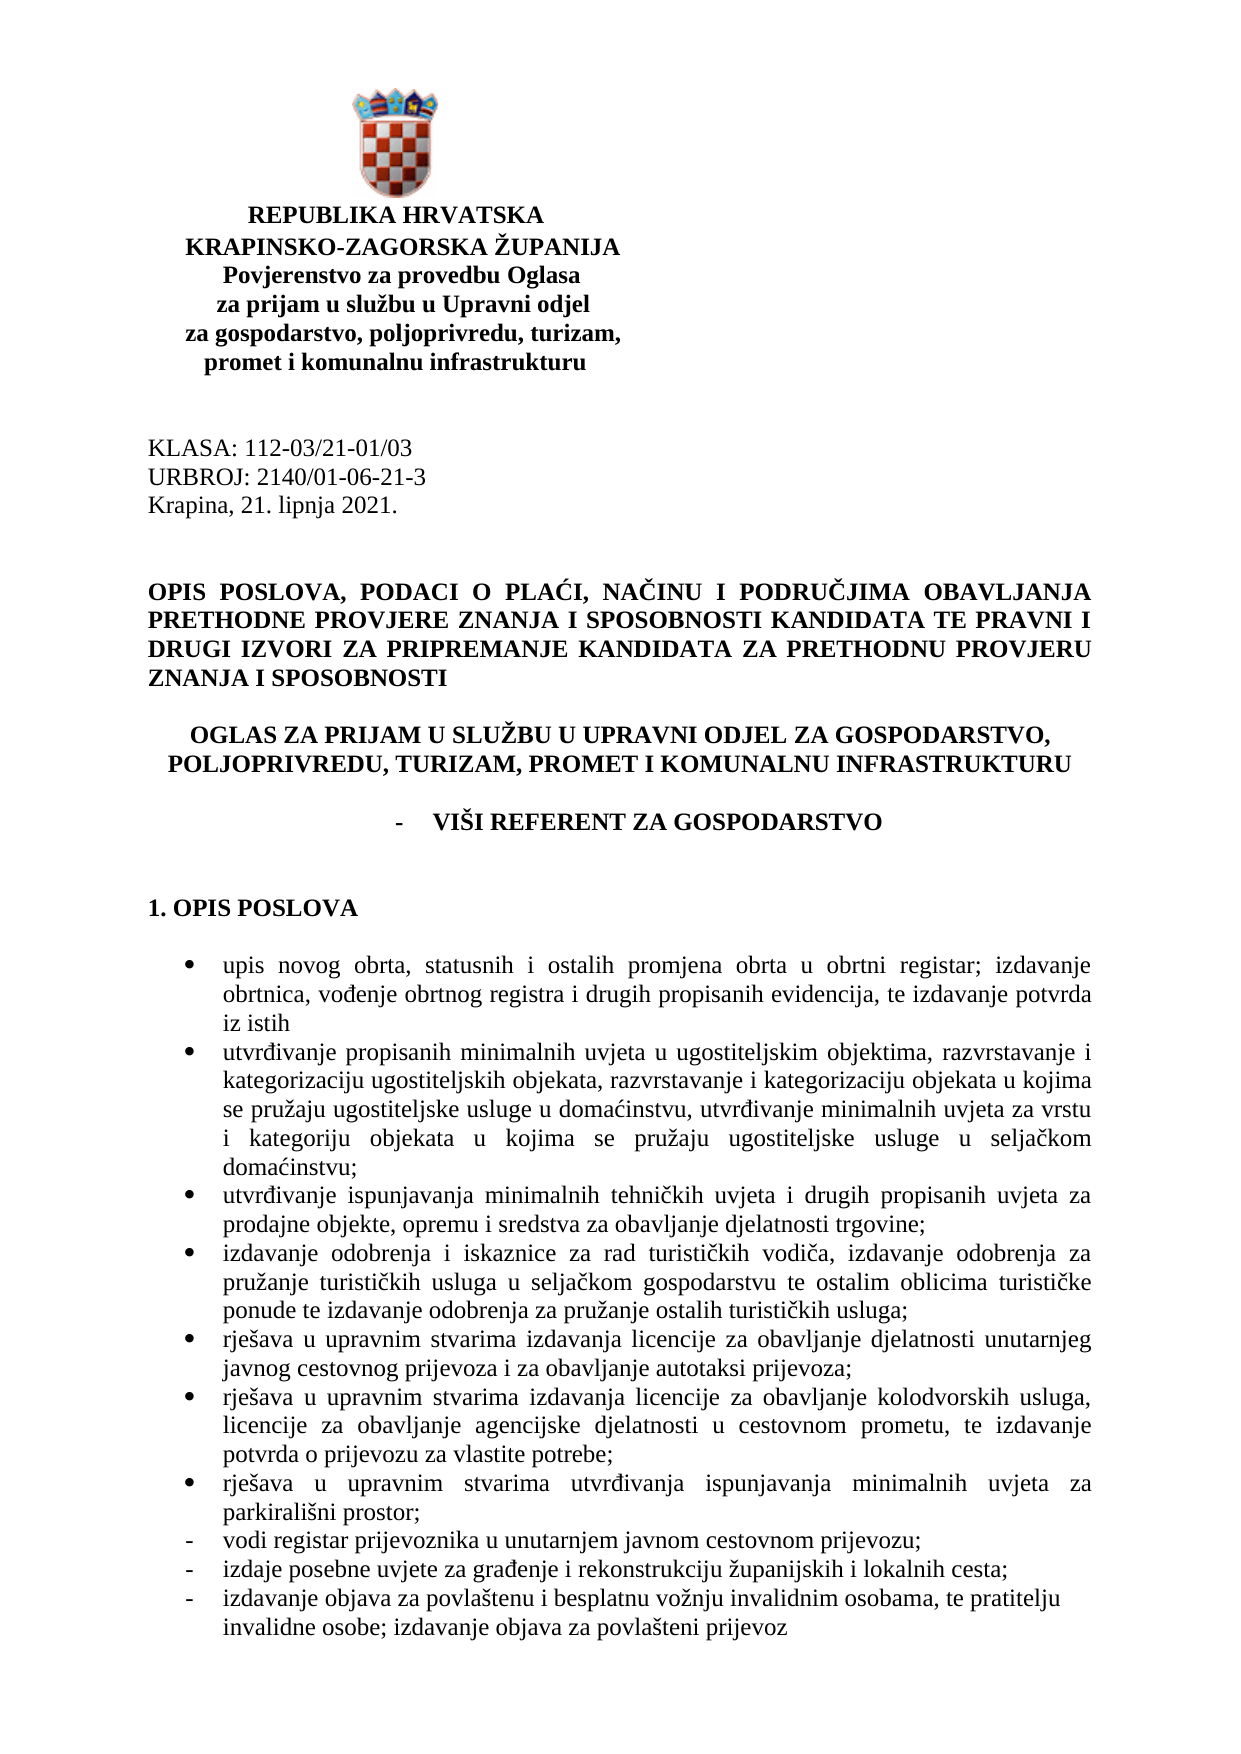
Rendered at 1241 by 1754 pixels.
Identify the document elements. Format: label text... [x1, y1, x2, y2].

list rješava u upravnim stvarima izdavanja licencije za obavljanje djelatnosti unutarnjeg javnog cestovnog prijevoza i za obavljanje autotaksi prijevoza; [185, 1324, 1092, 1382]
list izdaje posebne uvjete za građenje i rekonstrukciju županijskih i lokalnih cesta; [185, 1554, 1092, 1583]
list izdavanje odobrenja i iskaznice za rad turističkih vodiča, izdavanje odobrenja za pružanje turističkih usluga u seljačkom gospodarstvu te ostalim oblicima turističke ponude te izdavanje odobrenja za pružanje ostalih turističkih usluga; [185, 1238, 1092, 1324]
list vodi registar prijevoznika u unutarnjem javnom cestovnom prijevozu; [185, 1526, 1092, 1554]
list utvrđivanje propisanih minimalnih uvjeta u ugostiteljskim objektima, razvrstavanje i kategorizaciju ugostiteljskih objekata, razvrstavanje i kategorizaciju objekata u kojima se pružaju ugostiteljske usluge u domaćinstvu, utvrđivanje minimalnih uvjeta za vrstu i kategoriju objekata u kojima se pružaju ugostiteljske usluge u seljačkom domaćinstvu; [185, 1037, 1092, 1181]
text 1. OPIS POSLOVA [148, 893, 1092, 922]
list rješava u upravnim stvarima utvrđivanja ispunjavanja minimalnih uvjeta za parkirališni prostor; [185, 1468, 1092, 1526]
text Povjerenstvo za provedbu Oglasa [148, 261, 1092, 289]
text URBROJ: 2140/01-06-21-3 [148, 462, 1092, 491]
text Krapina, 21. lipnja 2021. [148, 491, 1092, 519]
list utvrđivanje ispunjavanja minimalnih tehničkih uvjeta i drugih propisanih uvjeta za prodajne objekte, opremu i sredstva za obavljanje djelatnosti trgovine; [185, 1181, 1092, 1238]
picture [352, 88, 439, 198]
list VIŠI REFERENT ZA GOSPODARSTVO [185, 807, 1092, 836]
text promet i komunalnu infrastrukturu [148, 347, 1092, 376]
text KLASA: 112-03/21-01/03 [148, 433, 1092, 462]
text OPIS POSLOVA, PODACI O PLAĆI, NAČINU I PODRUČJIMA OBAVLJANJA PRETHODNE PROVJERE ZNANJA I SPOSOBNOSTI KANDIDATA TE PRAVNI I DRUGI IZVORI ZA PRIPREMANJE KANDIDATA ZA PRETHODNU PROVJERU ZNANJA I SPOSOBNOSTI [148, 577, 1092, 692]
text za prijam u službu u Upravni odjel [148, 289, 1092, 318]
text za gospodarstvo, poljoprivredu, turizam, [148, 318, 1092, 347]
text REPUBLIKA HRVATSKA KRAPINSKO-ZAGORSKA ŽUPANIJA [148, 198, 1092, 261]
list upis novog obrta, statusnih i ostalih promjena obrta u obrtni registar; izdavanje obrtnica, vođenje obrtnog registra i drugih propisanih evidencija, te izdavanje potvrda iz istih [185, 951, 1092, 1037]
list izdavanje objava za povlaštenu i besplatnu vožnju invalidnim osobama, te pratitelju invalidne osobe; izdavanje objava za povlašteni prijevoz [185, 1583, 1092, 1641]
list rješava u upravnim stvarima izdavanja licencije za obavljanje kolodvorskih usluga, licencije za obavljanje agencijske djelatnosti u cestovnom prometu, te izdavanje potvrda o prijevozu za vlastite potrebe; [185, 1382, 1092, 1468]
text OGLAS ZA PRIJAM U SLUŽBU U UPRAVNI ODJEL ZA GOSPODARSTVO, POLJOPRIVREDU, TURIZAM, PROMET I KOMUNALNU INFRASTRUKTURU [148, 721, 1092, 778]
